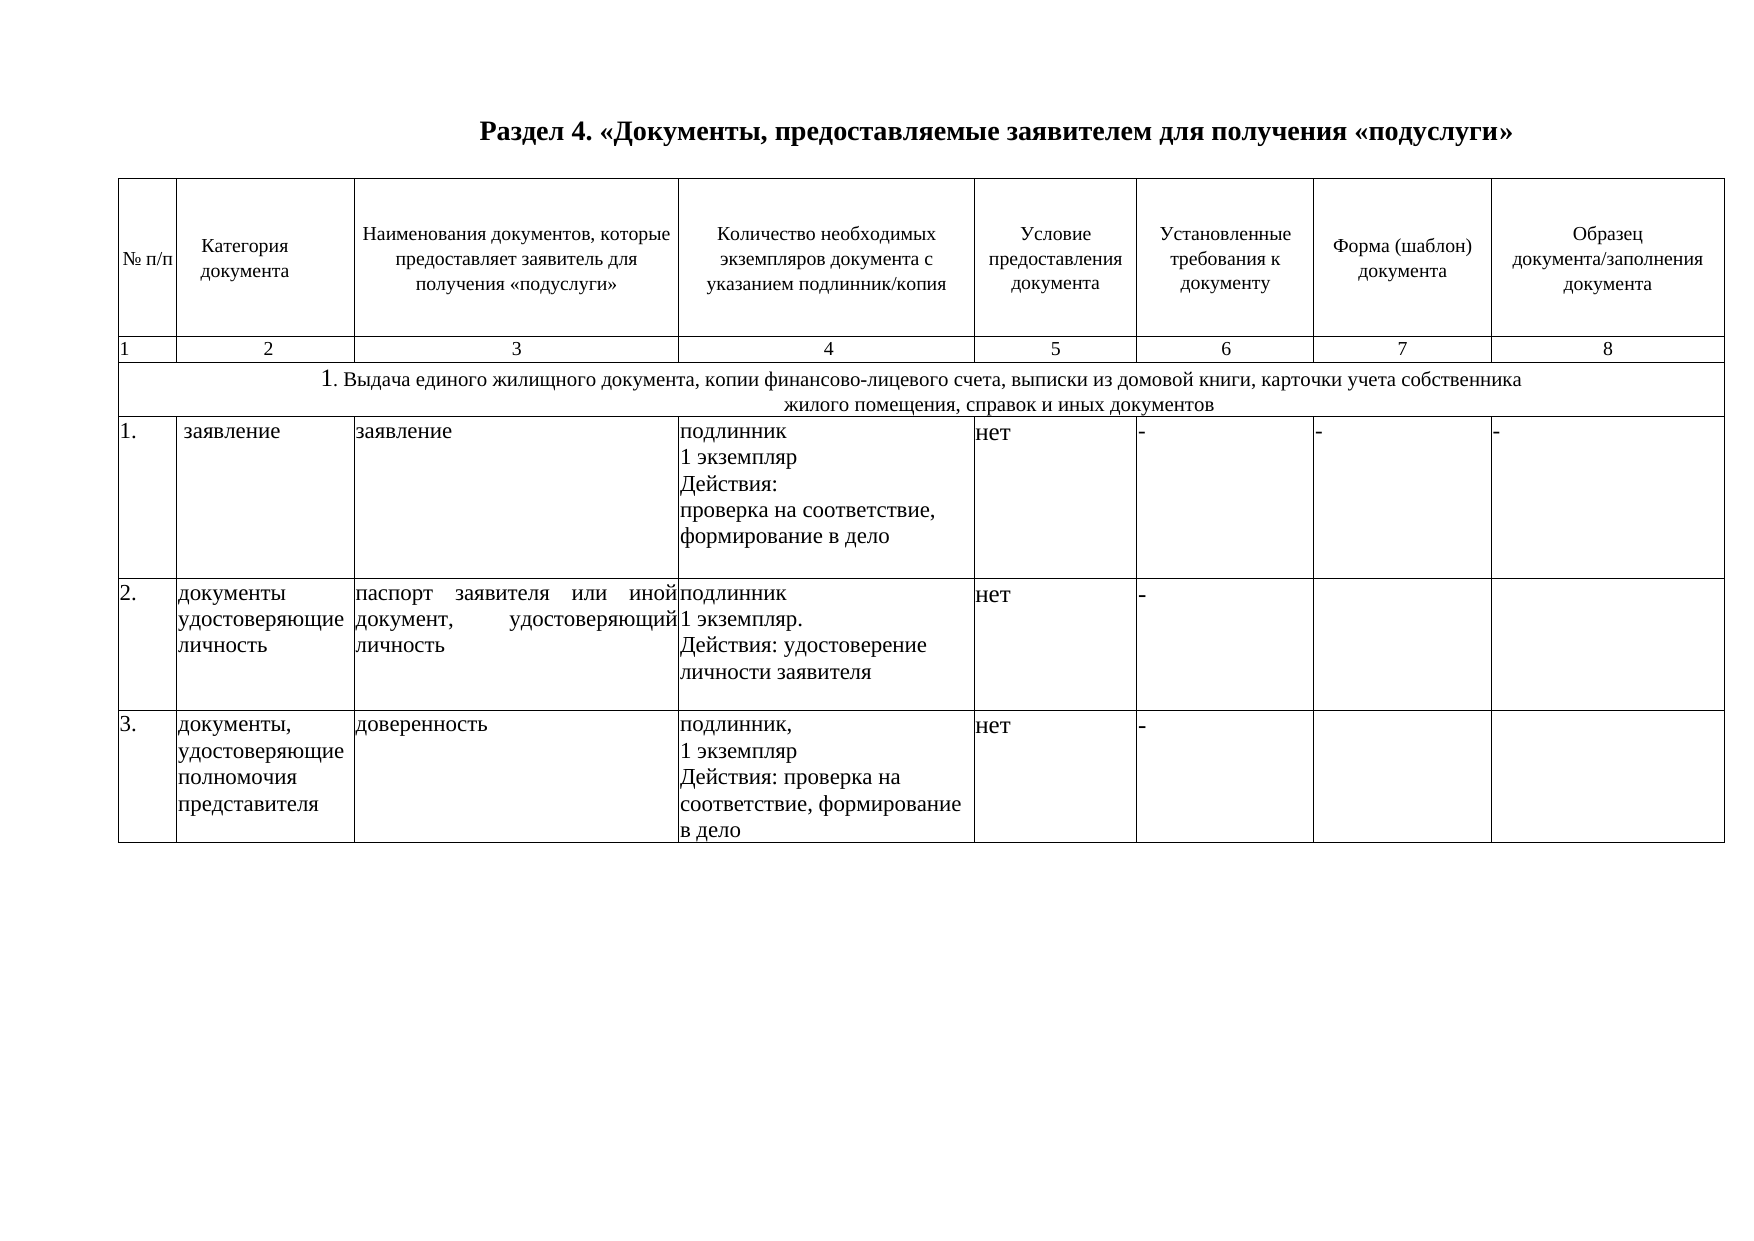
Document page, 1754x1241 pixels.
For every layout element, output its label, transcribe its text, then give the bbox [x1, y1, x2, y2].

table_cell нет [975, 711, 1136, 842]
table_cell - [1137, 711, 1313, 842]
table_cell [1492, 579, 1724, 709]
table_cell 3 [355, 337, 678, 362]
table_cell подлинник 1 экземпляр. Действия: удостоверение личности заявителя [679, 579, 974, 709]
table_cell 5 [975, 337, 1136, 362]
table_cell 8 [1492, 337, 1724, 362]
table_cell 1. [119, 417, 176, 578]
table_header Наименования документов, которые предоставляет заявитель для получения «подуслуги» [355, 179, 678, 336]
table_cell - [1492, 417, 1724, 578]
table_cell нет [975, 417, 1136, 578]
table_cell 3. [119, 711, 176, 842]
table_header Форма (шаблон) документа [1314, 179, 1491, 336]
table_header Образец документа/заполнения документа [1492, 179, 1724, 336]
table_cell доверенность [355, 711, 678, 842]
table_cell документы, удостоверяющие полномочия представителя [177, 711, 354, 842]
table_cell нет [975, 579, 1136, 709]
table_header Условие предоставления документа [975, 179, 1136, 336]
table_header Установленные требования к документу [1137, 179, 1313, 336]
table_cell 2. [119, 579, 176, 709]
table_cell 1. Выдача единого жилищного документа, копии финансово-лицевого счета, выписки из домовой книги, карточки учета собственника жилого помещения, справок и иных документов [119, 363, 1724, 416]
table_cell [1492, 711, 1724, 842]
table_cell [1314, 579, 1491, 709]
table_header Количество необходимых экземпляров документа с указанием подлинник/копия [679, 179, 974, 336]
table_cell 6 [1137, 337, 1313, 362]
text Раздел 4. «Документы, предоставляемые заявителем для получения «подуслуги» [479, 118, 1665, 146]
table_cell 2 [177, 337, 354, 362]
table_cell 1 [119, 337, 176, 362]
table_cell 7 [1314, 337, 1491, 362]
table_cell подлинник 1 экземпляр Действия: проверка на соответствие, формирование в дело [679, 417, 974, 578]
table_cell заявление [177, 417, 354, 578]
table_cell подлинник, 1 экземпляр Действия: проверка на соответствие, формирование в дело [679, 711, 974, 842]
table_cell - [1314, 417, 1491, 578]
table_header Категория документа [177, 179, 354, 336]
table_cell - [1137, 417, 1313, 578]
table_cell [1314, 711, 1491, 842]
table_cell заявление [355, 417, 678, 578]
table_cell документы удостоверяющие личность [177, 579, 354, 709]
table_header № п/п [119, 179, 176, 336]
table_cell паспорт заявителя или иной документ, удостоверяющий личность [355, 579, 678, 709]
table_cell - [1137, 579, 1313, 709]
table_cell 4 [679, 337, 974, 362]
